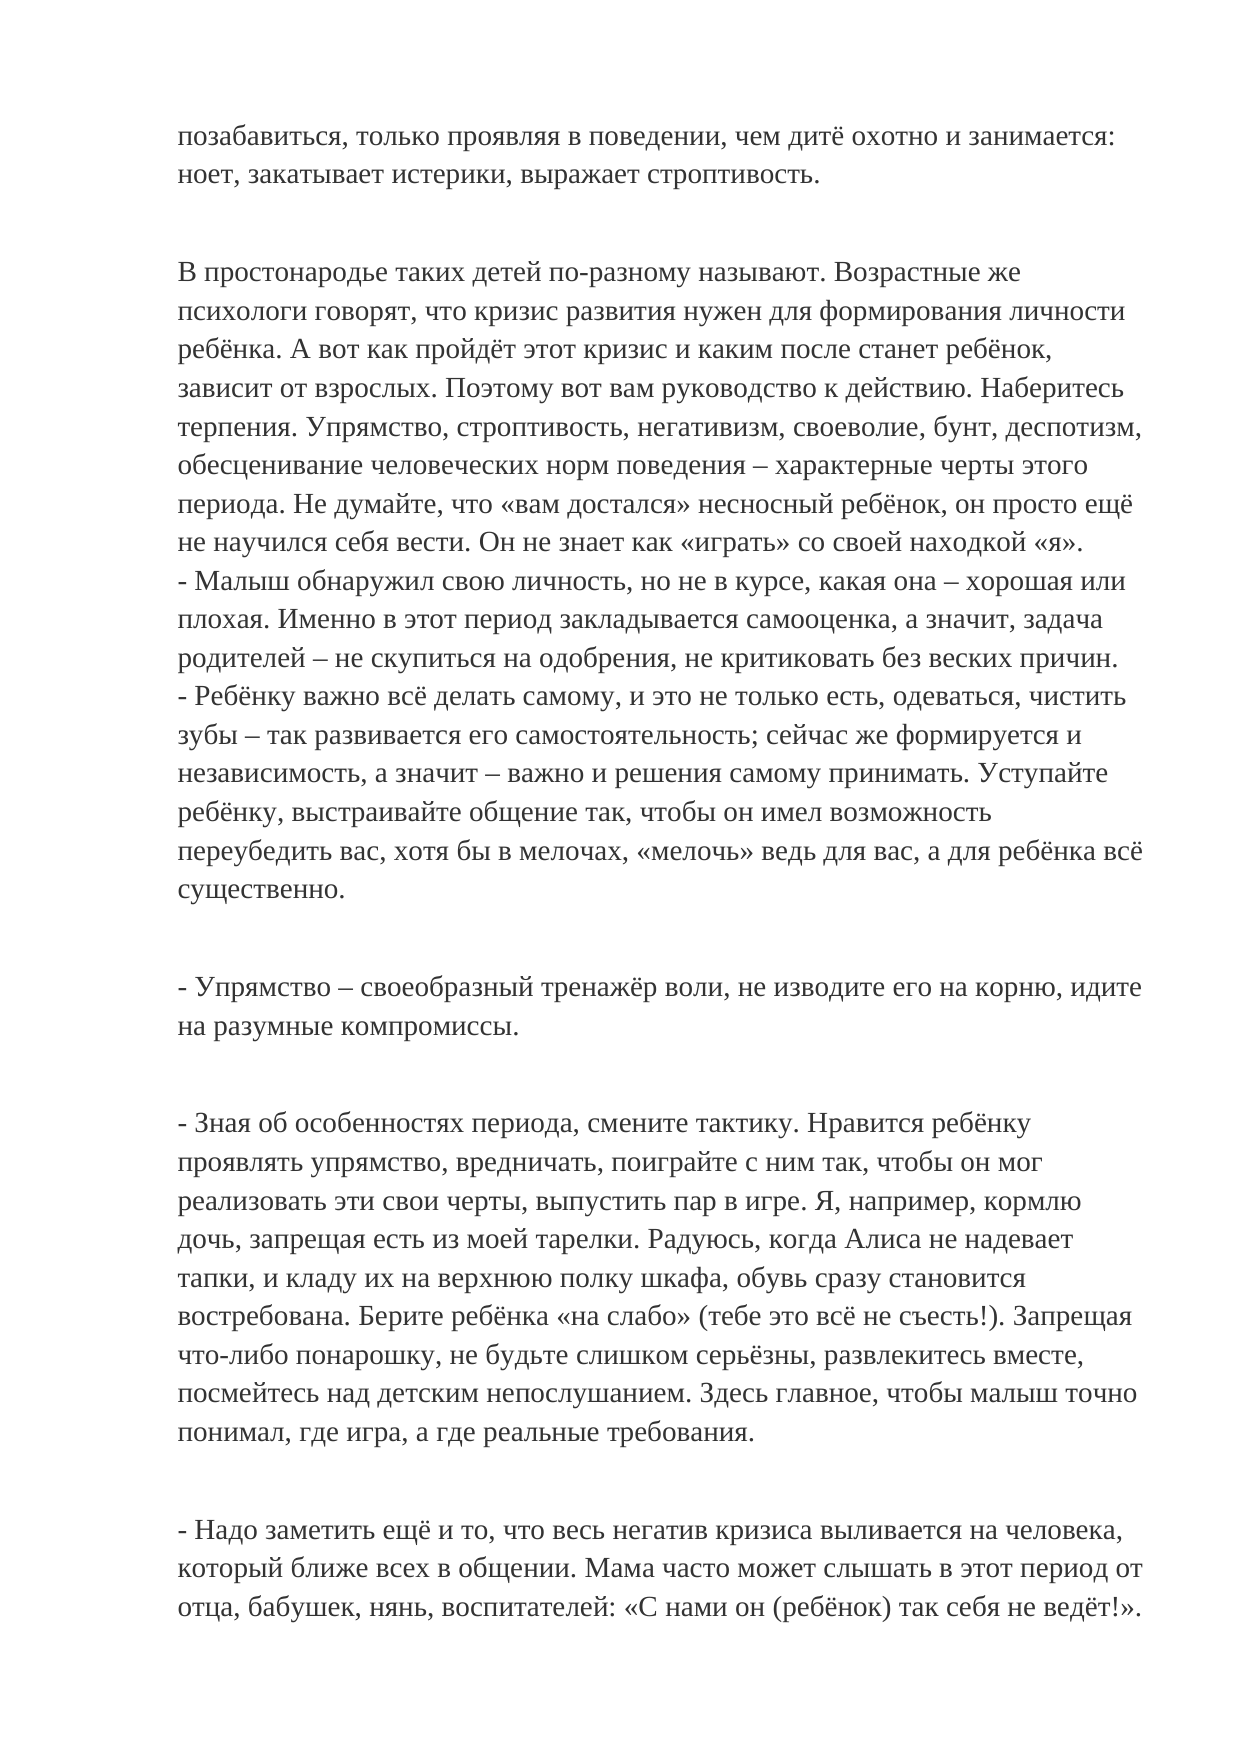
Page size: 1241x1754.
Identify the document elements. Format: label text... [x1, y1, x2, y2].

text - Упрямство – своеобразный тренажёр воли, не изводите его на корню, идите на разумные компромиссы. [177, 931, 1152, 1041]
text В простонародье таких детей по-разному называют. Возрастные же психологи говорят, что кризис развития нужен для формирования личности ребёнка. А вот как пройдёт этот кризис и каким после станет ребёнок, зависит от взрослых. Поэтому вот вам руководство к действию. Наберитесь терпения. Упрямство, строптивость, негативизм, своеволие, бунт, деспотизм, обесценивание человеческих норм поведения – характерные черты этого периода. Не думайте, что «вам достался» несносный ребёнок, он просто ещё не научился себя вести. Он не знает как «играть» со своей находкой «я». - Малыш обнаружил свою личность, но не в курсе, какая она – хорошая или плохая. Именно в этот период закладывается самооценка, а значит, задача родителей – не скупиться на одобрения, не критиковать без веских причин. - Ребёнку важно всё делать самому, и это не только есть, одеваться, чистить зубы – так развивается его самостоятельность; сейчас же формируется и независимость, а значит – важно и решения самому принимать. Уступайте ребёнку, выстраивайте общение так, чтобы он имел возможность переубедить вас, хотя бы в мелочах, «мелочь» ведь для вас, а для ребёнка всё существенно. [177, 216, 1152, 905]
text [177, 1473, 1152, 1622]
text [177, 118, 1152, 190]
text - Зная об особенностях периода, смените тактику. Нравится ребёнку проявлять упрямство, вредничать, поиграйте с ним так, чтобы он мог реализовать эти свои черты, выпустить пар в игре. Я, например, кормлю дочь, запрещая есть из моей тарелки. Радуюсь, когда Алиса не надевает тапки, и кладу их на верхнюю полку шкафа, обувь сразу становится востребована. Берите ребёнка «на слабо» (тебе это всё не съесть!). Запрещая что-либо понарошку, не будьте слишком серьёзны, развлекитесь вместе, посмейтесь над детским непослушанием. Здесь главное, чтобы малыш точно понимал, где игра, а где реальные требования. [177, 1067, 1152, 1447]
